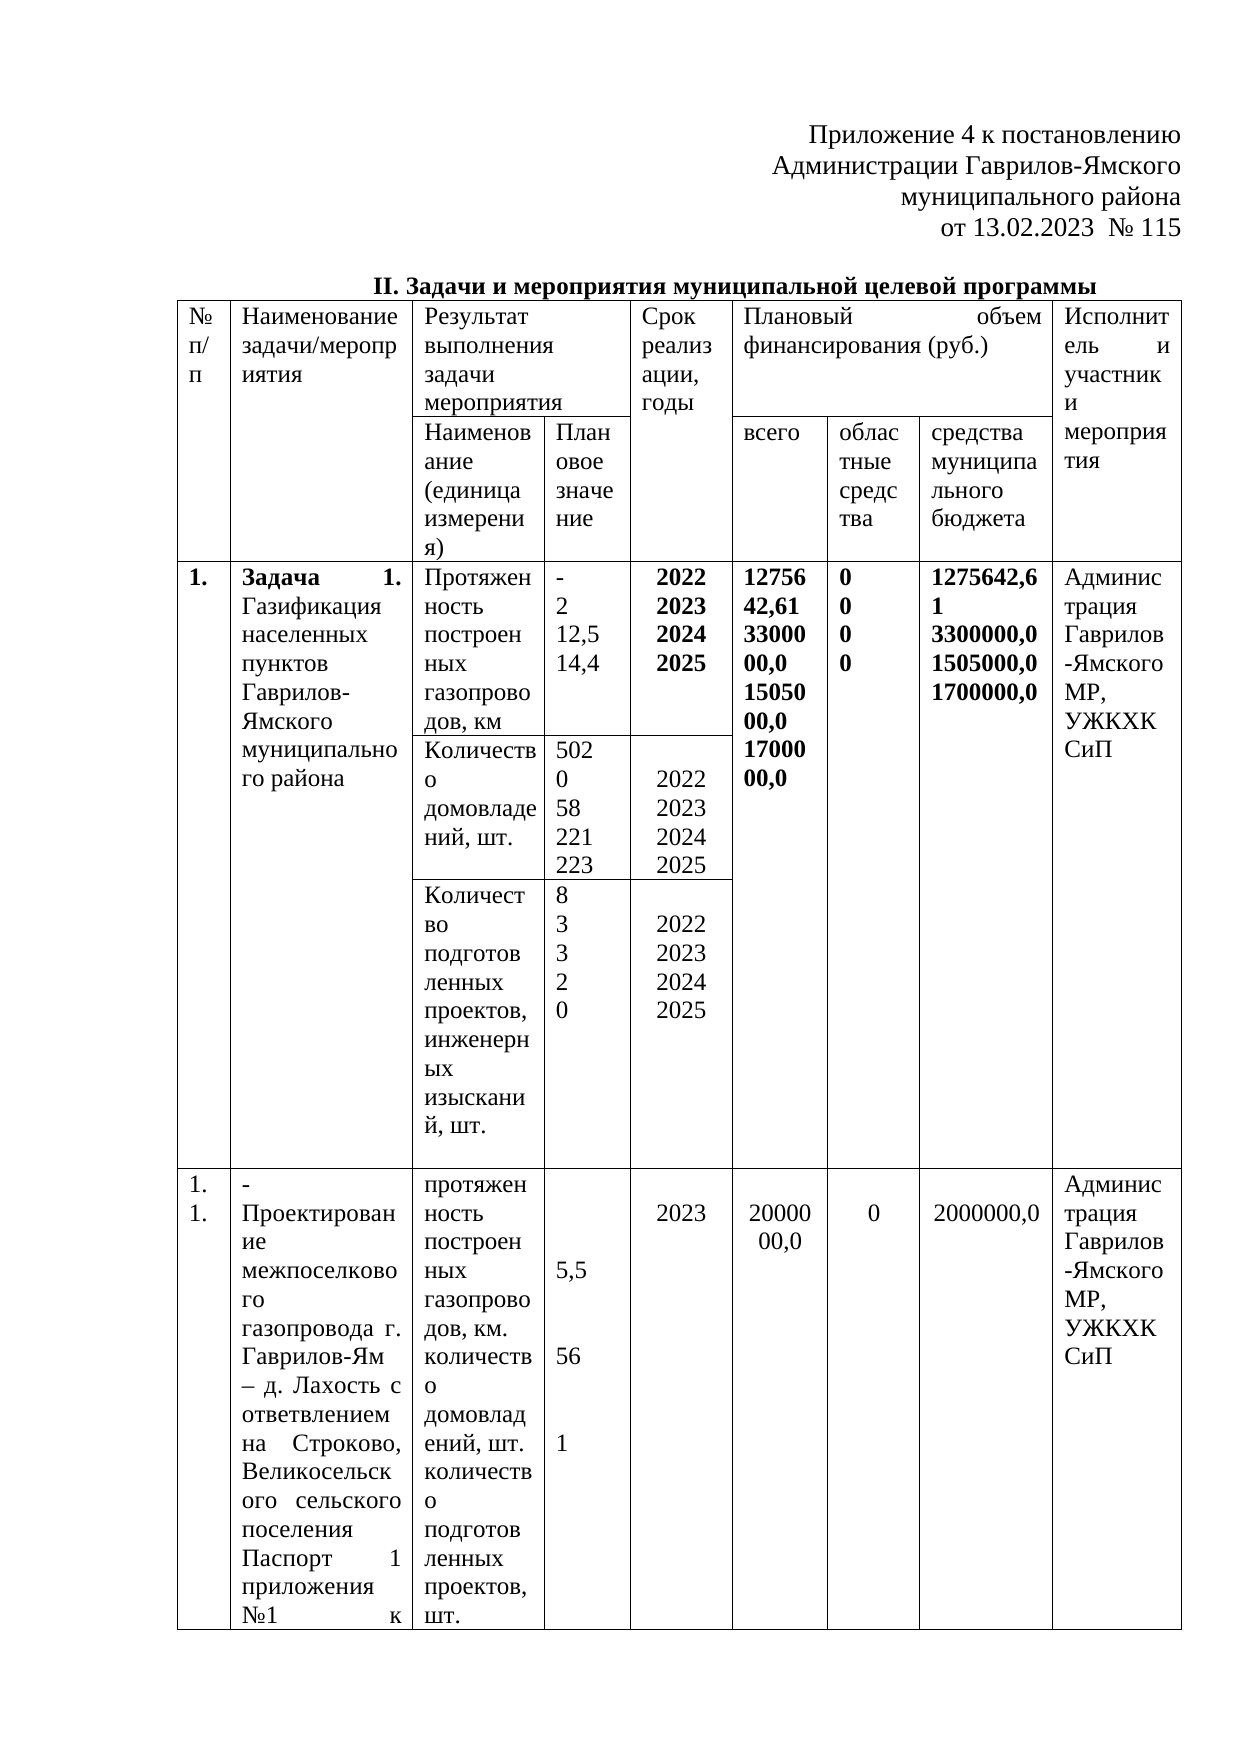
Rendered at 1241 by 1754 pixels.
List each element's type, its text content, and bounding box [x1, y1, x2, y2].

table_cell 1. [178, 562, 230, 1168]
table_cell 502 0 58 221 223 [545, 736, 630, 879]
table_cell 5,5 56 1 [545, 1169, 630, 1629]
table_cell Количество домовладений, шт. [413, 736, 544, 879]
text муниципального района [177, 180, 1181, 212]
table_cell 2000000,0 [920, 1169, 1052, 1629]
table_cell 0 0 0 0 [828, 562, 919, 1168]
table_cell 1275642,61 3300000,0 1505000,0 1700000,0 [733, 562, 827, 1168]
table_cell 8 3 3 2 0 [545, 880, 630, 1168]
table_cell 2023 [631, 1169, 732, 1629]
text от 13.02.2023 № 115 [177, 212, 1181, 243]
table_cell Задача 1. Газификация населенных пунктов Гаврилов-Ямского муниципального района [231, 562, 412, 1168]
table_cell средства муниципального бюджета [920, 417, 1052, 561]
table_header Наименование задачи/мероприятия [231, 301, 412, 561]
table_cell всего [733, 417, 827, 561]
table_cell 2022 2023 2024 2025 [631, 736, 732, 879]
table_cell Администрация Гаврилов-Ямского МР, УЖКХКСиП [1053, 562, 1181, 1168]
table_cell областные средства [828, 417, 919, 561]
table_cell 1.1. [178, 1169, 230, 1629]
table_cell Количество подготовленных проектов, инженерных изысканий, шт. [413, 880, 544, 1168]
text II. Задачи и мероприятия муниципальной целевой программы [290, 271, 1181, 300]
table_cell 0 [828, 1169, 919, 1629]
table_header Срок реализации, годы [631, 301, 732, 561]
table_header Результат выполнения задачи мероприятия [413, 301, 630, 416]
text Приложение 4 к постановлению [177, 118, 1181, 149]
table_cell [413, 1169, 544, 1629]
table_cell Наименование (единица измерения) [413, 417, 544, 561]
table_cell 1275642,61 3300000,0 1505000,0 1700000,0 [920, 562, 1052, 1168]
table_header Исполнитель и участники мероприятия [1053, 301, 1181, 561]
table_cell 2022 2023 2024 2025 [631, 562, 732, 734]
table_header Плановый объем финансирования (руб.) [733, 301, 1052, 416]
text Администрации Гаврилов-Ямского [177, 149, 1181, 180]
table_cell 2000000,0 [733, 1169, 827, 1629]
table_cell Плановое значение [545, 417, 630, 561]
table_cell 2022 2023 2024 2025 [631, 880, 732, 1168]
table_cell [1053, 1169, 1181, 1629]
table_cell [231, 1169, 412, 1629]
table_cell - 2 12,5 14,4 [545, 562, 630, 734]
table_cell Протяженность построенных газопроводов, км [413, 562, 544, 734]
table_header № п/п [178, 301, 230, 561]
